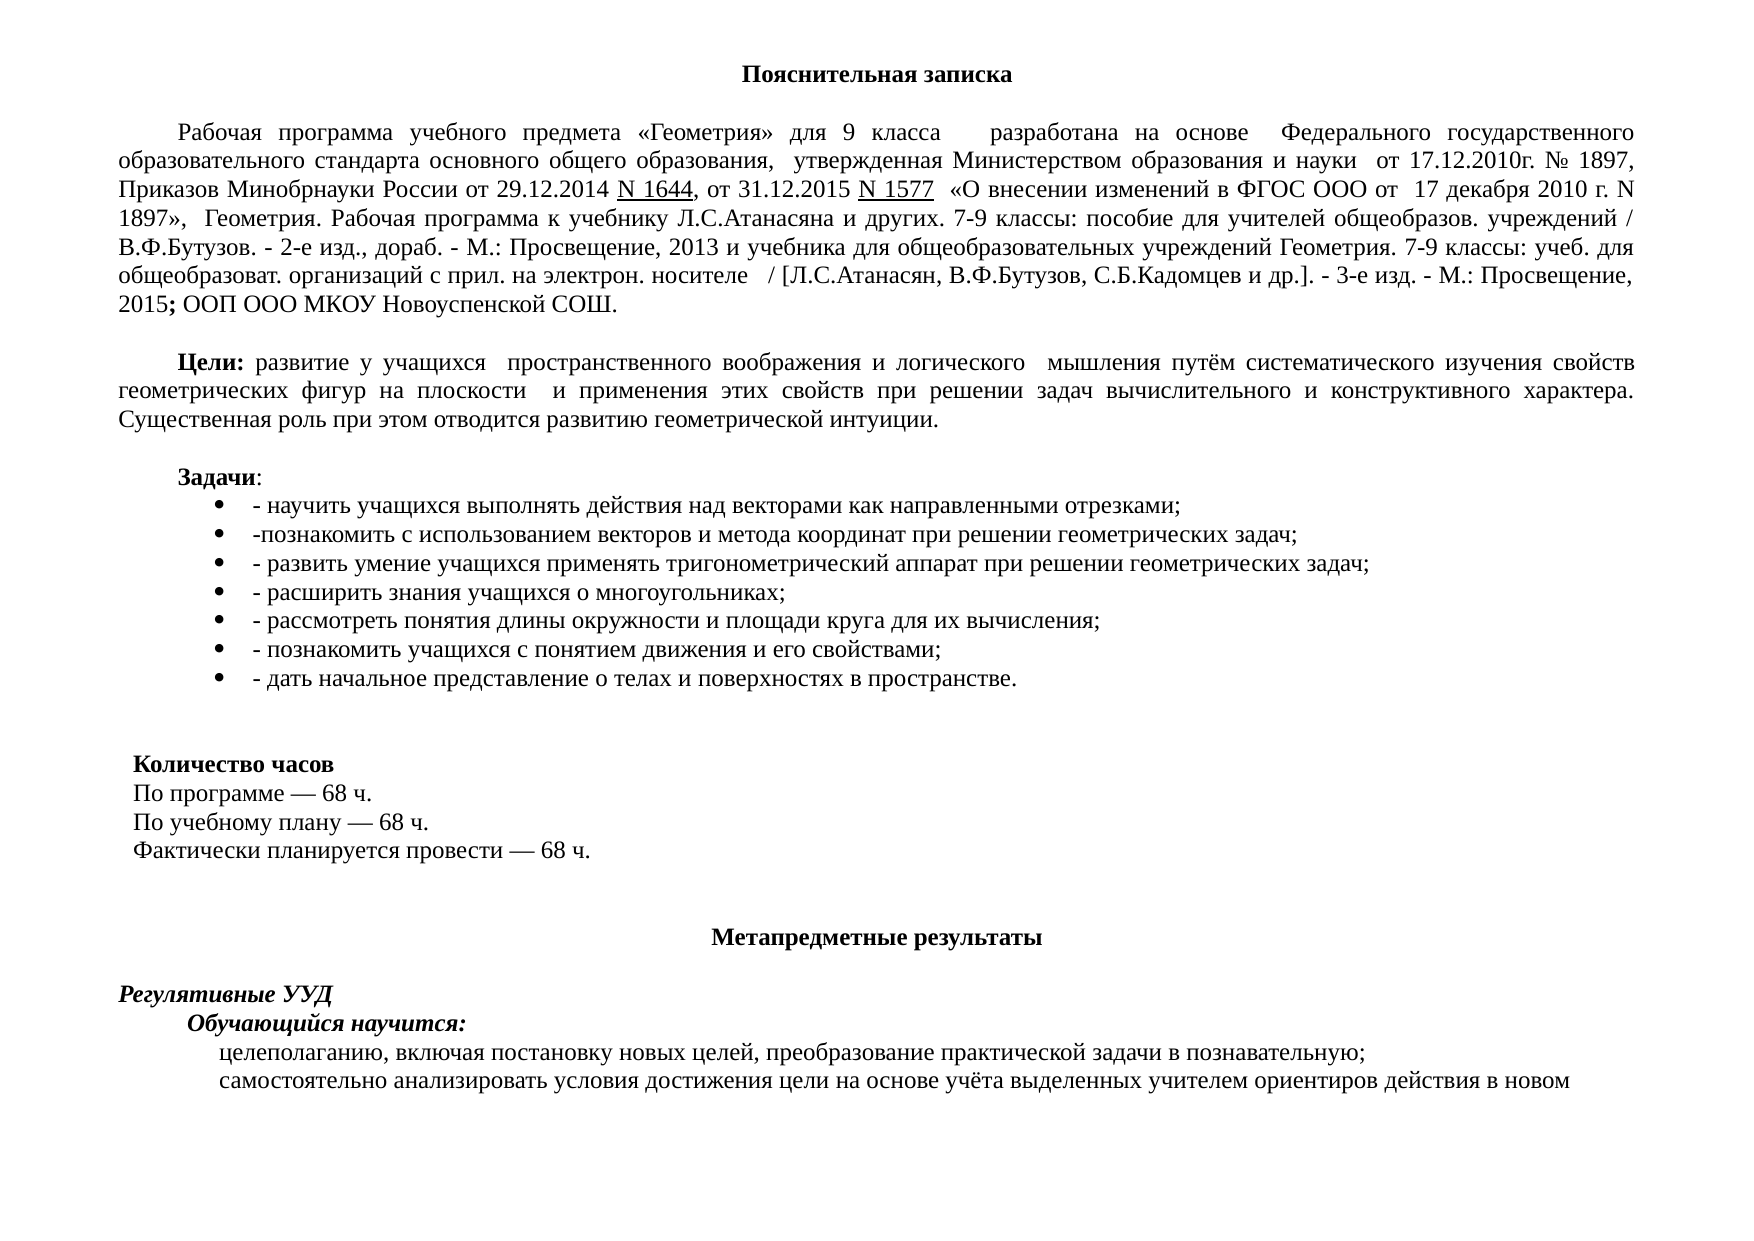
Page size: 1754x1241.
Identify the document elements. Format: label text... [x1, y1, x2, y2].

text Количество часов [133, 749, 1636, 778]
text  целеполаганию, включая постановку новых целей, преобразование практической задачи в познавательную; [193, 1037, 1636, 1065]
text Цели: развитие у учащихся пространственного воображения и логического мышления путём систематического изучения свойств геометрических фигур на плоскости и применения этих свойств при решении задач вычислительного и конструктивного характера. Существенная роль при этом отводится развитию геометрической интуиции. [118, 347, 1636, 433]
list - дать начальное представление о телах и поверхностях в пространстве. [215, 663, 1636, 692]
text Пояснительная записка [118, 59, 1636, 88]
text Обучающийся научится: [118, 1008, 1636, 1037]
text По программе — 68 ч. [133, 778, 1636, 807]
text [193, 1065, 1636, 1094]
list - рассмотреть понятия длины окружности и площади круга для их вычисления; [215, 605, 1636, 634]
text Задачи: [118, 462, 1636, 490]
list - научить учащихся выполнять действия над векторами как направленными отрезками; [215, 490, 1636, 519]
text Фактически планируется провести — 68 ч. [133, 835, 1636, 864]
list -познакомить с использованием векторов и метода координат при решении геометрических задач; [215, 519, 1636, 548]
text По учебному плану — 68 ч. [133, 807, 1636, 835]
list - расширить знания учащихся о многоугольниках; [215, 577, 1636, 605]
text Метапредметные результаты [118, 922, 1636, 950]
list - развить умение учащихся применять тригонометрический аппарат при решении геометрических задач; [215, 548, 1636, 577]
text Рабочая программа учебного предмета «Геометрия» для 9 класса разработана на основе Федерального государственного образовательного стандарта основного общего образования, утвержденная Министерством образования и науки от 17.12.2010г. № 1897, Приказов Минобрнауки России от 29.12.2014 N 1644, от 31.12.2015 N 1577 «О внесении изменений в ФГОС ООО от 17 декабря 2010 г. N 1897», Геометрия. Рабочая программа к учебнику Л.С.Атанасяна и других. 7-9 классы: пособие для учителей общеобразов. учреждений / В.Ф.Бутузов. - 2-е изд., дораб. - М.: Просвещение, 2013 и учебника для общеобразовательных учреждений Геометрия. 7-9 классы: учеб. для общеобразоват. организаций с прил. на электрон. носителе / [Л.С.Атанасян, В.Ф.Бутузов, С.Б.Кадомцев и др.]. - 3-е изд. - М.: Просвещение, 2015; ООП ООО МКОУ Новоуспенской СОШ. [118, 117, 1636, 318]
list - познакомить учащихся с понятием движения и его свойствами; [215, 634, 1636, 663]
text Регулятивные УУД [118, 979, 1636, 1008]
